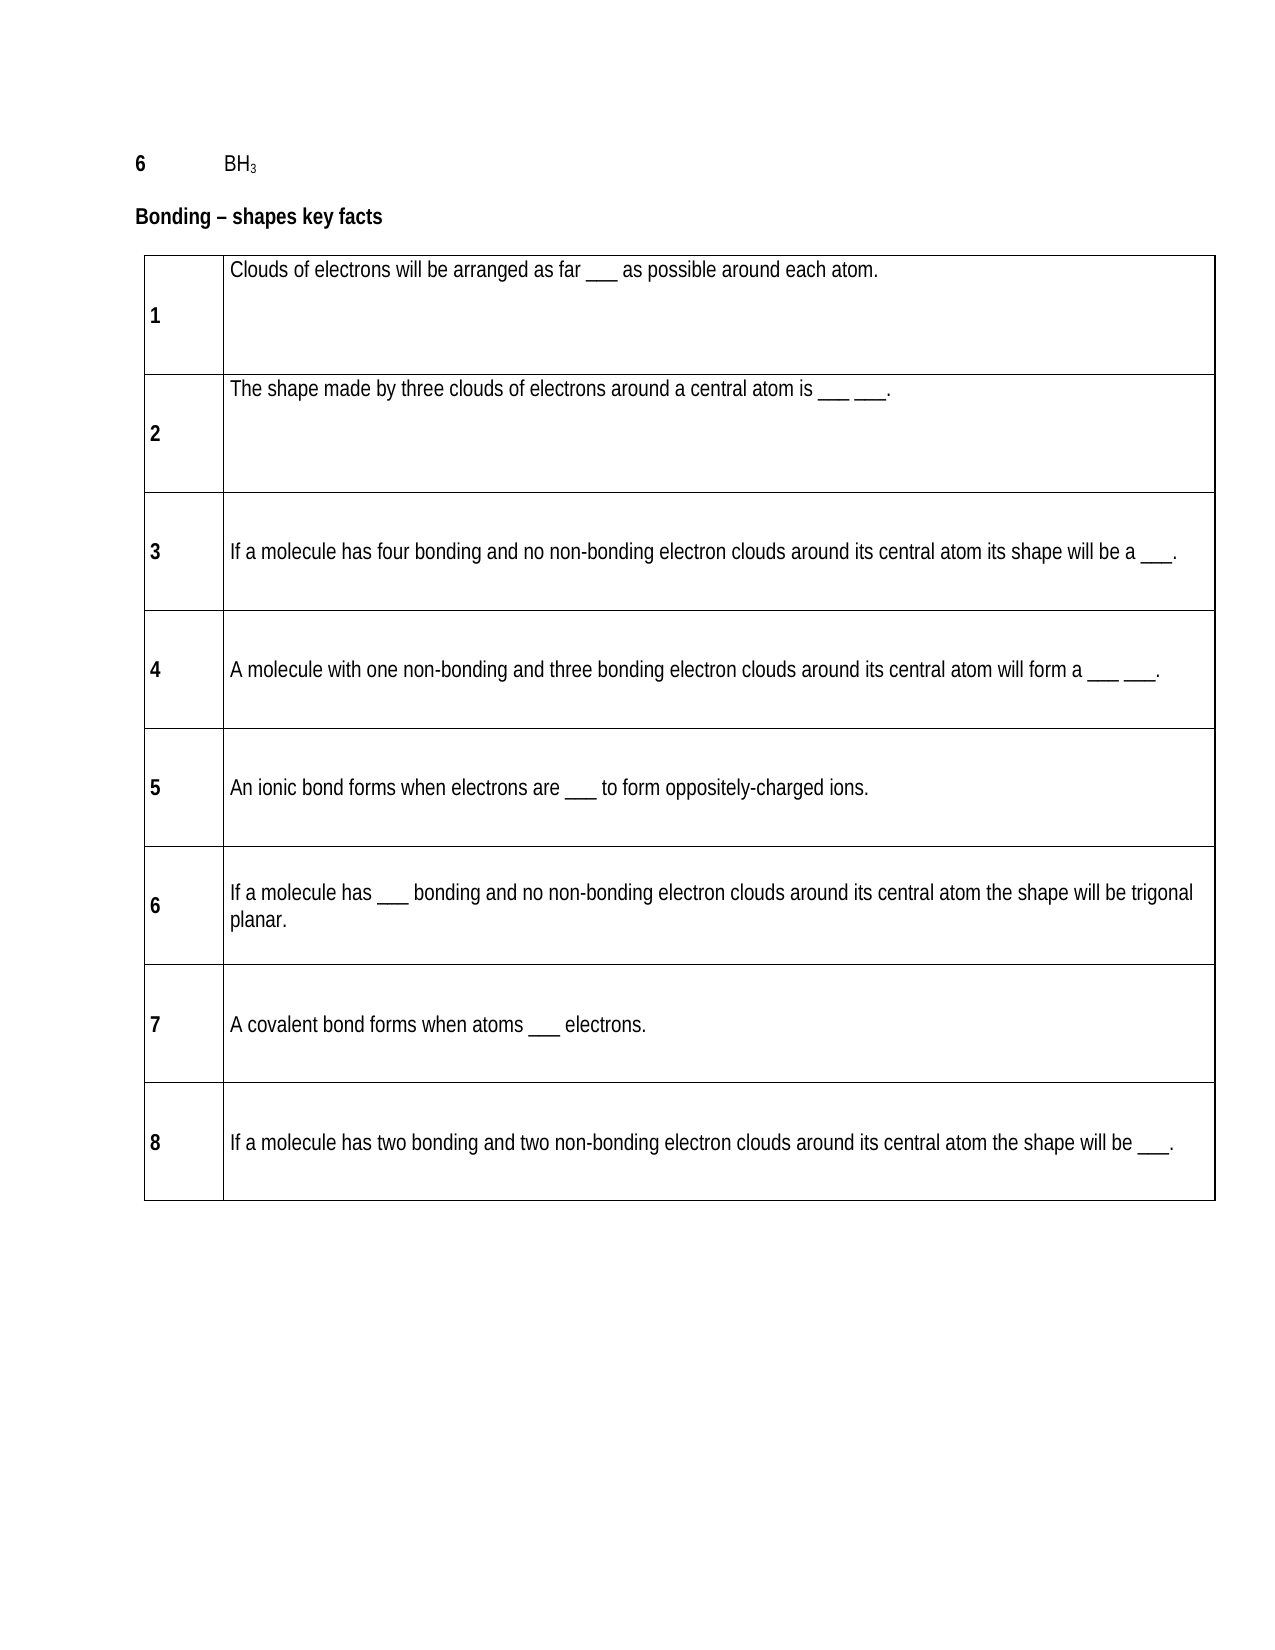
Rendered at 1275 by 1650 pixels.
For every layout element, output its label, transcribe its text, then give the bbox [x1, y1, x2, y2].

table_cell 5 [145, 729, 223, 846]
table_cell If a molecule has four bonding and no non-bonding electron clouds around its central atom its shape will be a ___. [224, 493, 1214, 610]
table_cell If a molecule has ___ bonding and no non-bonding electron clouds around its central atom the shape will be trigonal planar. [224, 847, 1214, 964]
table_header 1 [145, 256, 223, 373]
table_cell A molecule with one non-bonding and three bonding electron clouds around its central atom will form a ___ ___. [224, 611, 1214, 728]
table_cell 7 [145, 965, 223, 1082]
table_cell 3 [145, 493, 223, 610]
table_cell An ionic bond forms when electrons are ___ to form oppositely-charged ions. [224, 729, 1214, 846]
table_cell 6 [145, 847, 223, 964]
text 6 BH3 [135, 150, 1125, 176]
text Bonding – shapes key facts [135, 203, 1125, 229]
table_cell 4 [145, 611, 223, 728]
table_header Clouds of electrons will be arranged as far ___ as possible around each atom. [224, 256, 1214, 373]
table_cell 8 [145, 1083, 223, 1200]
table_cell The shape made by three clouds of electrons around a central atom is ___ ___. [224, 375, 1214, 492]
table_cell If a molecule has two bonding and two non-bonding electron clouds around its central atom the shape will be ___. [224, 1083, 1214, 1200]
table_cell 2 [145, 375, 223, 492]
table_cell A covalent bond forms when atoms ___ electrons. [224, 965, 1214, 1082]
